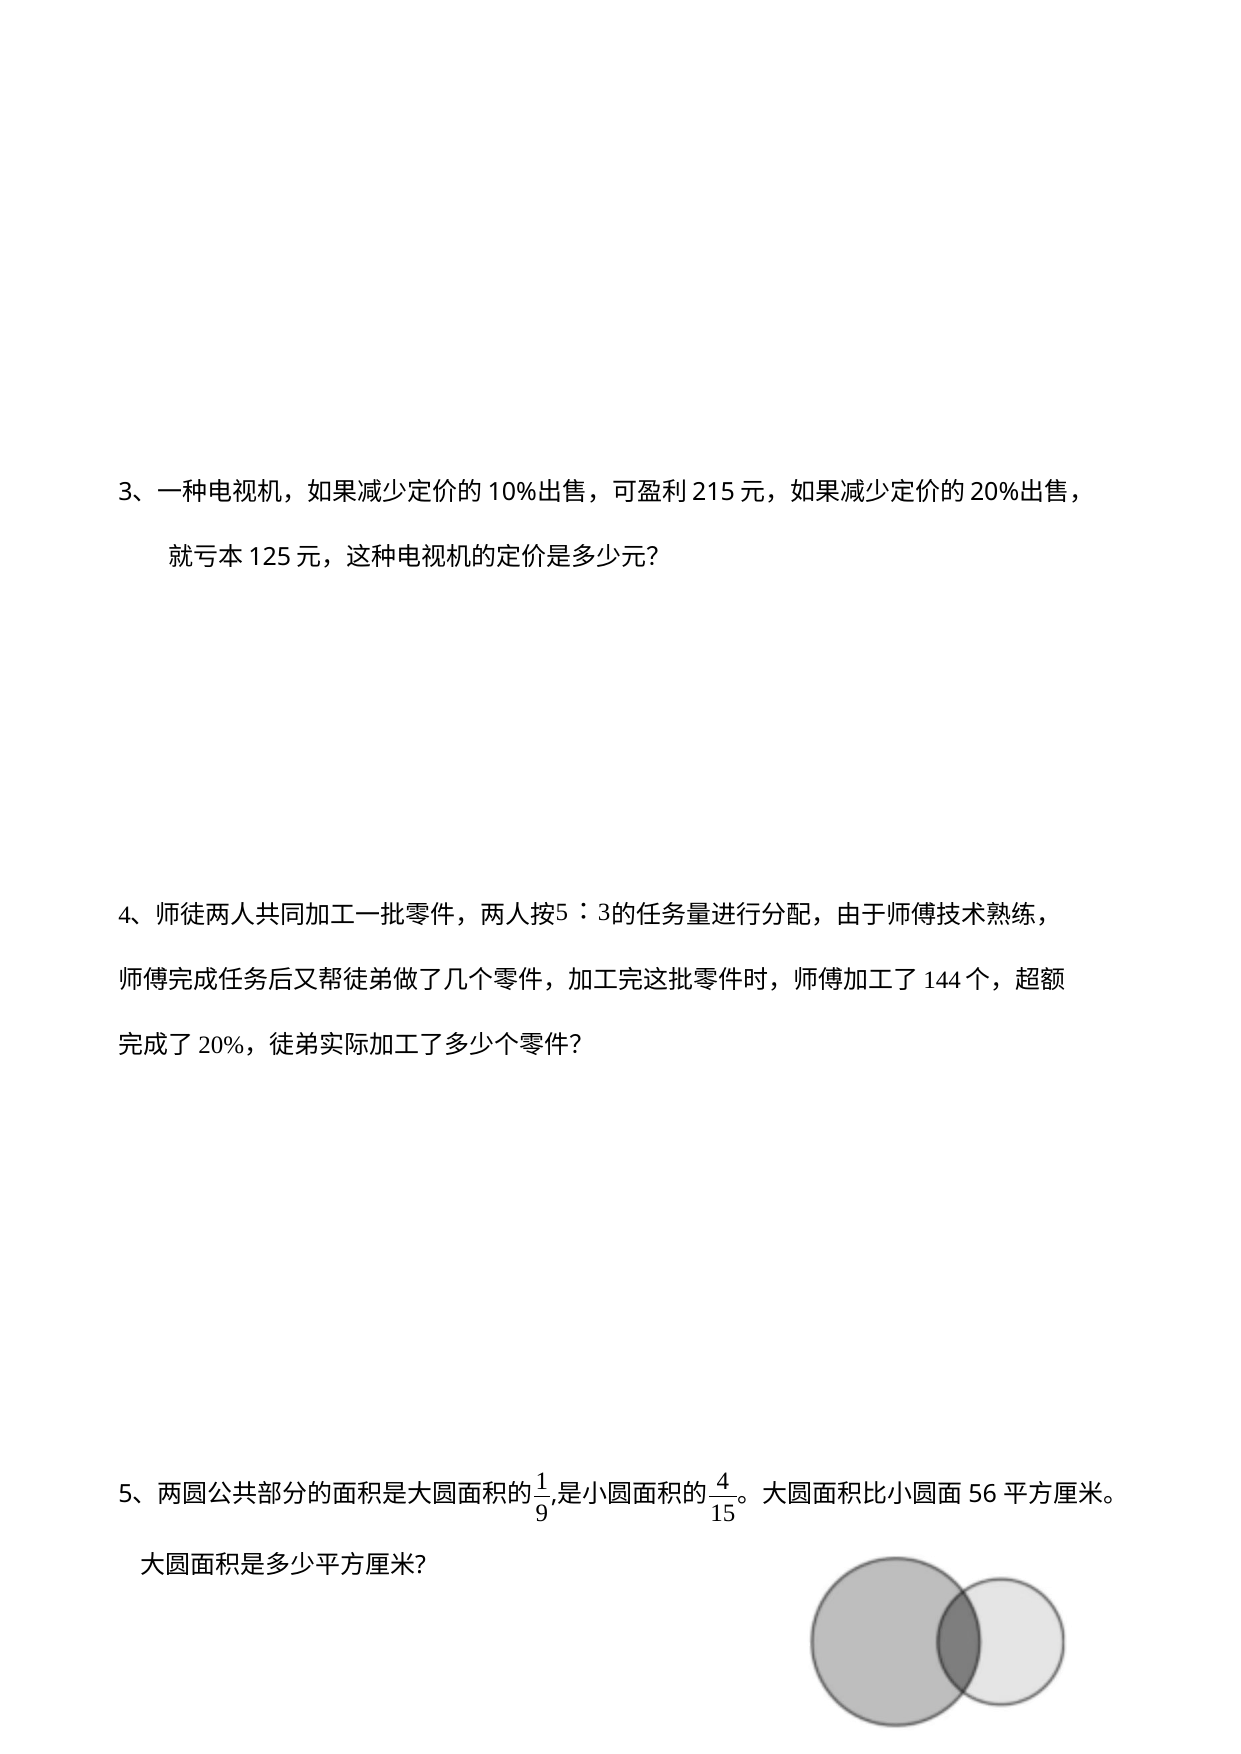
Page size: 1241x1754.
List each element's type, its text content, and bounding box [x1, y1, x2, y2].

text 4、师徒两人共同加工一批零件，两人按的任务量进行分配，由于师傅技术熟练， [118, 880, 1122, 945]
text 师傅完成任务后又帮徒弟做了几个零件，加工完这批零件时，师傅加工了144个，超额 [118, 945, 1122, 1010]
text 完成了20%，徒弟实际加工了多少个零件？ [118, 1010, 1122, 1075]
text 大圆面积是多少平方厘米? [118, 1530, 1122, 1595]
list 3、一种电视机，如果减少定价的10%出售，可盈利215元，如果减少定价的20%出售， [118, 457, 1122, 522]
picture [801, 1546, 1079, 1731]
text 5、两圆公共部分的面积是大圆面积的,是小圆面积的。大圆面积比小圆面 56 平方厘米。 [118, 1465, 1122, 1530]
list 就亏本125元，这种电视机的定价是多少元？ [118, 522, 1122, 587]
